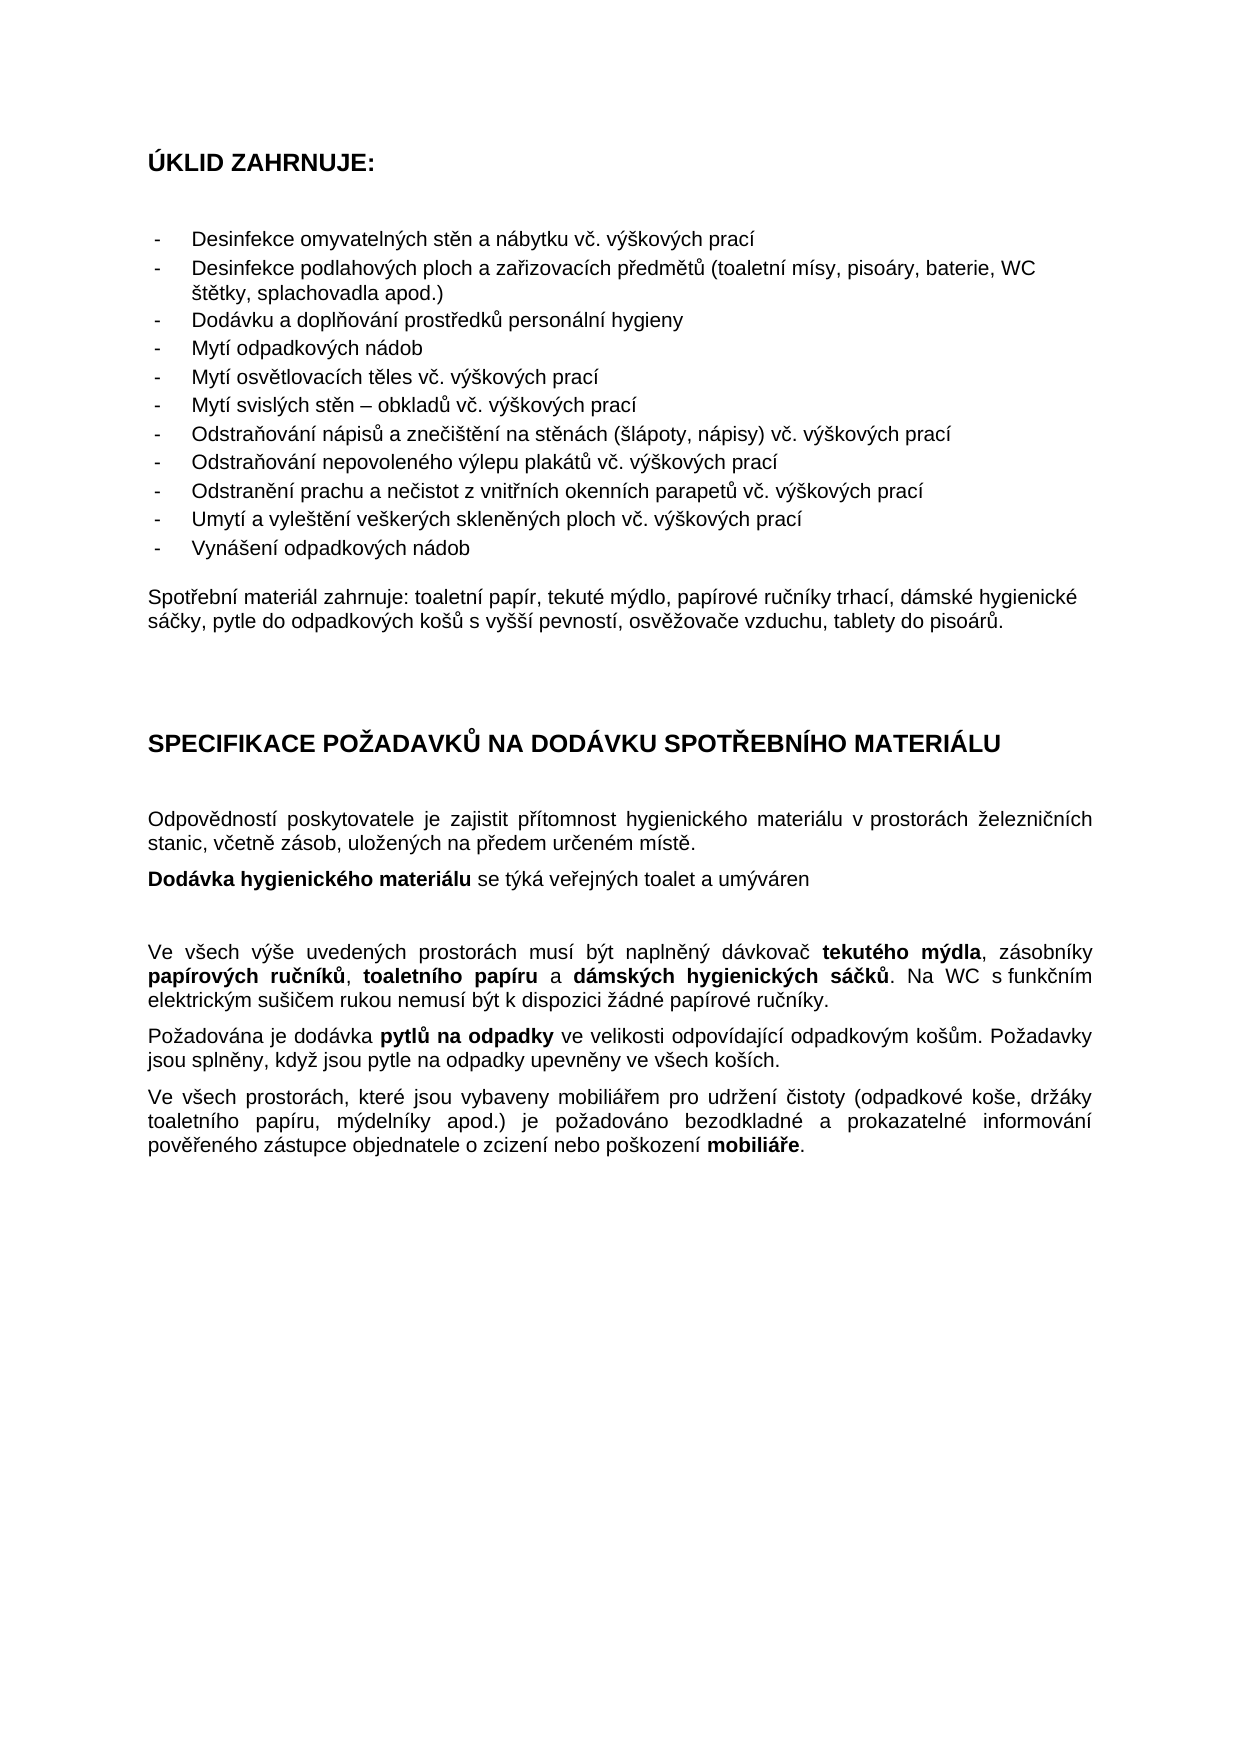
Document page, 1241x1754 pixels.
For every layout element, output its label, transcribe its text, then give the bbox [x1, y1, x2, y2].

list Mytí svislých stěn – obkladů vč. výškových prací [154, 390, 1093, 419]
text Ve všech výše uvedených prostorách musí být naplněný dávkovač tekutého mýdla, zásobníky papírových ručníků, toaletního papíru a dámských hygienických sáčků. Na WC s funkčním elektrickým sušičem rukou nemusí být k dispozici žádné papírové ručníky. [148, 940, 1093, 1012]
list Desinfekce omyvatelných stěn a nábytku vč. výškových prací [154, 224, 1093, 253]
text SPECIFIKACE POŽADAVKŮ NA DODÁVKU SPOTŘEBNÍHO MATERIÁLU [148, 729, 1093, 757]
list Umytí a vyleštění veškerých skleněných ploch vč. výškových prací [154, 504, 1093, 533]
list Odstranění prachu a nečistot z vnitřních okenních parapetů vč. výškových prací [154, 476, 1093, 504]
list Odstraňování nápisů a znečištění na stěnách (šlápoty, nápisy) vč. výškových prací [154, 419, 1093, 447]
text Ve všech prostorách, které jsou vybaveny mobiliářem pro udržení čistoty (odpadkové koše, držáky toaletního papíru, mýdelníky apod.) je požadováno bezodkladné a prokazatelné informování pověřeného zástupce objednatele o zcizení nebo poškození mobiliáře. [148, 1084, 1093, 1156]
text Požadována je dodávka pytlů na odpadky ve velikosti odpovídající odpadkovým košům. Požadavky jsou splněny, když jsou pytle na odpadky upevněny ve všech koších. [148, 1024, 1093, 1072]
list Mytí osvětlovacích těles vč. výškových prací [154, 362, 1093, 390]
list Dodávku a doplňování prostředků personální hygieny [154, 305, 1093, 333]
text Odpovědností poskytovatele je zajistit přítomnost hygienického materiálu v prostorách železničních stanic, včetně zásob, uložených na předem určeném místě. [148, 806, 1093, 854]
list Mytí odpadkových nádob [154, 333, 1093, 362]
text Spotřební materiál zahrnuje: toaletní papír, tekuté mýdlo, papírové ručníky trhací, dámské hygienické sáčky, pytle do odpadkových košů s vyšší pevností, osvěžovače vzduchu, tablety do pisoárů. [148, 585, 1093, 633]
list Vynášení odpadkových nádob [154, 533, 1093, 561]
list Odstraňování nepovoleného výlepu plakátů vč. výškových prací [154, 447, 1093, 476]
text ÚKLID ZAHRNUJE: [148, 148, 1093, 176]
list Desinfekce podlahových ploch a zařizovacích předmětů (toaletní mísy, pisoáry, baterie, WC štětky, splachovadla apod.) [154, 253, 1093, 305]
text Dodávka hygienického materiálu se týká veřejných toalet a umýváren [148, 867, 1093, 891]
